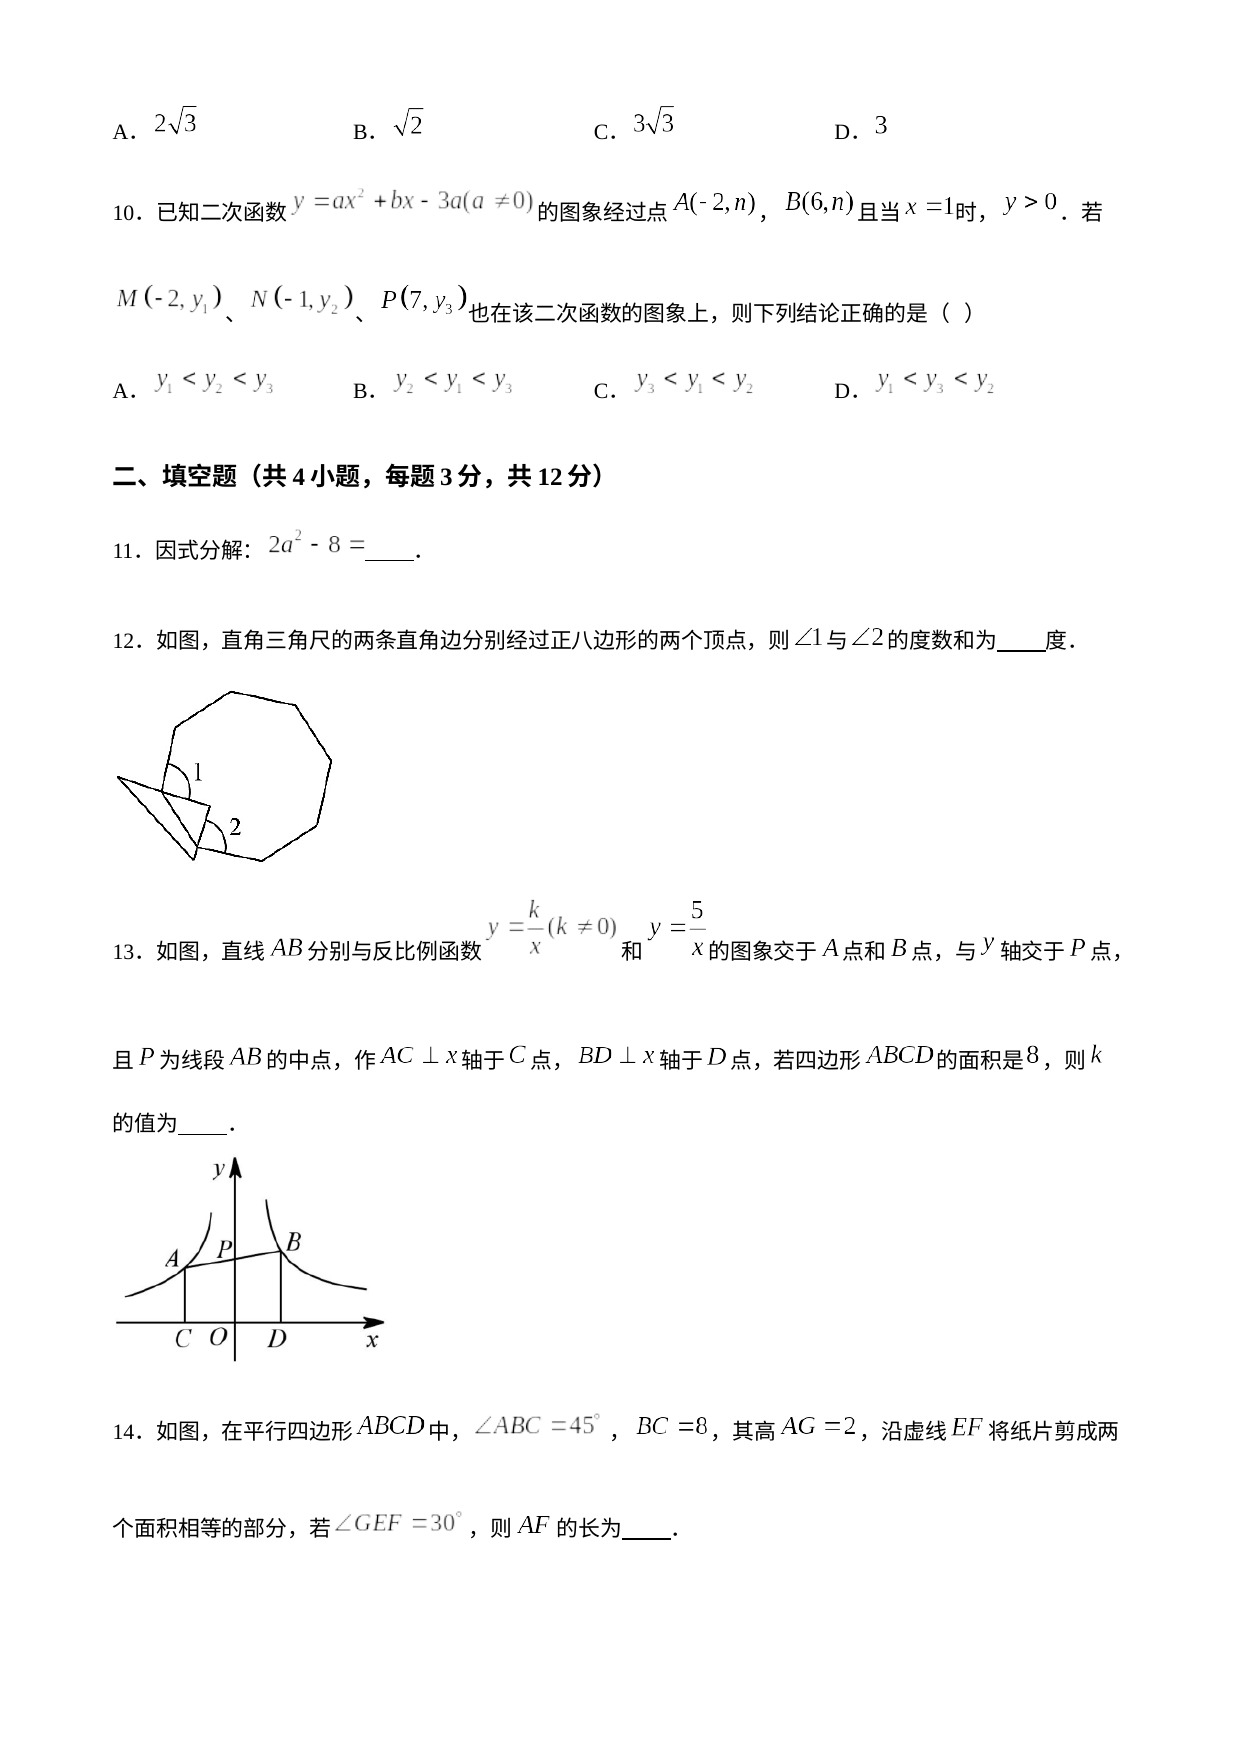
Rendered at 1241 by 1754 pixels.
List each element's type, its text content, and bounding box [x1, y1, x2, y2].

text 12．如图，直角三角尺的两条直角边分别经过正八边形的两个顶点，则与的度数和为 度． [112, 606, 1128, 671]
picture [112, 686, 334, 866]
text 11．因式分解： ． [112, 525, 1128, 590]
text A． B． C． D． [112, 361, 1128, 426]
text A． B． C． D． [112, 102, 1128, 167]
text 13．如图，直线分别与反比例函数和的图象交于点和点，与轴交于点，且为线段的中点，作轴于点，轴于点，若四边形的面积是，则的值为 ． [112, 895, 1128, 1138]
text 14．如图，在平行四边形中，，，其高，沿虚线将纸片剪成两个面积相等的部分，若，则的长为 ． [112, 1395, 1128, 1558]
picture [112, 1154, 387, 1362]
text 二、填空题（共4小题，每题3分，共12分） [112, 442, 1128, 507]
text 10．已知二次函数的图象经过点，且当时，．若、、也在该二次函数的图象上，则下列结论正确的是（ ） [112, 182, 1128, 345]
